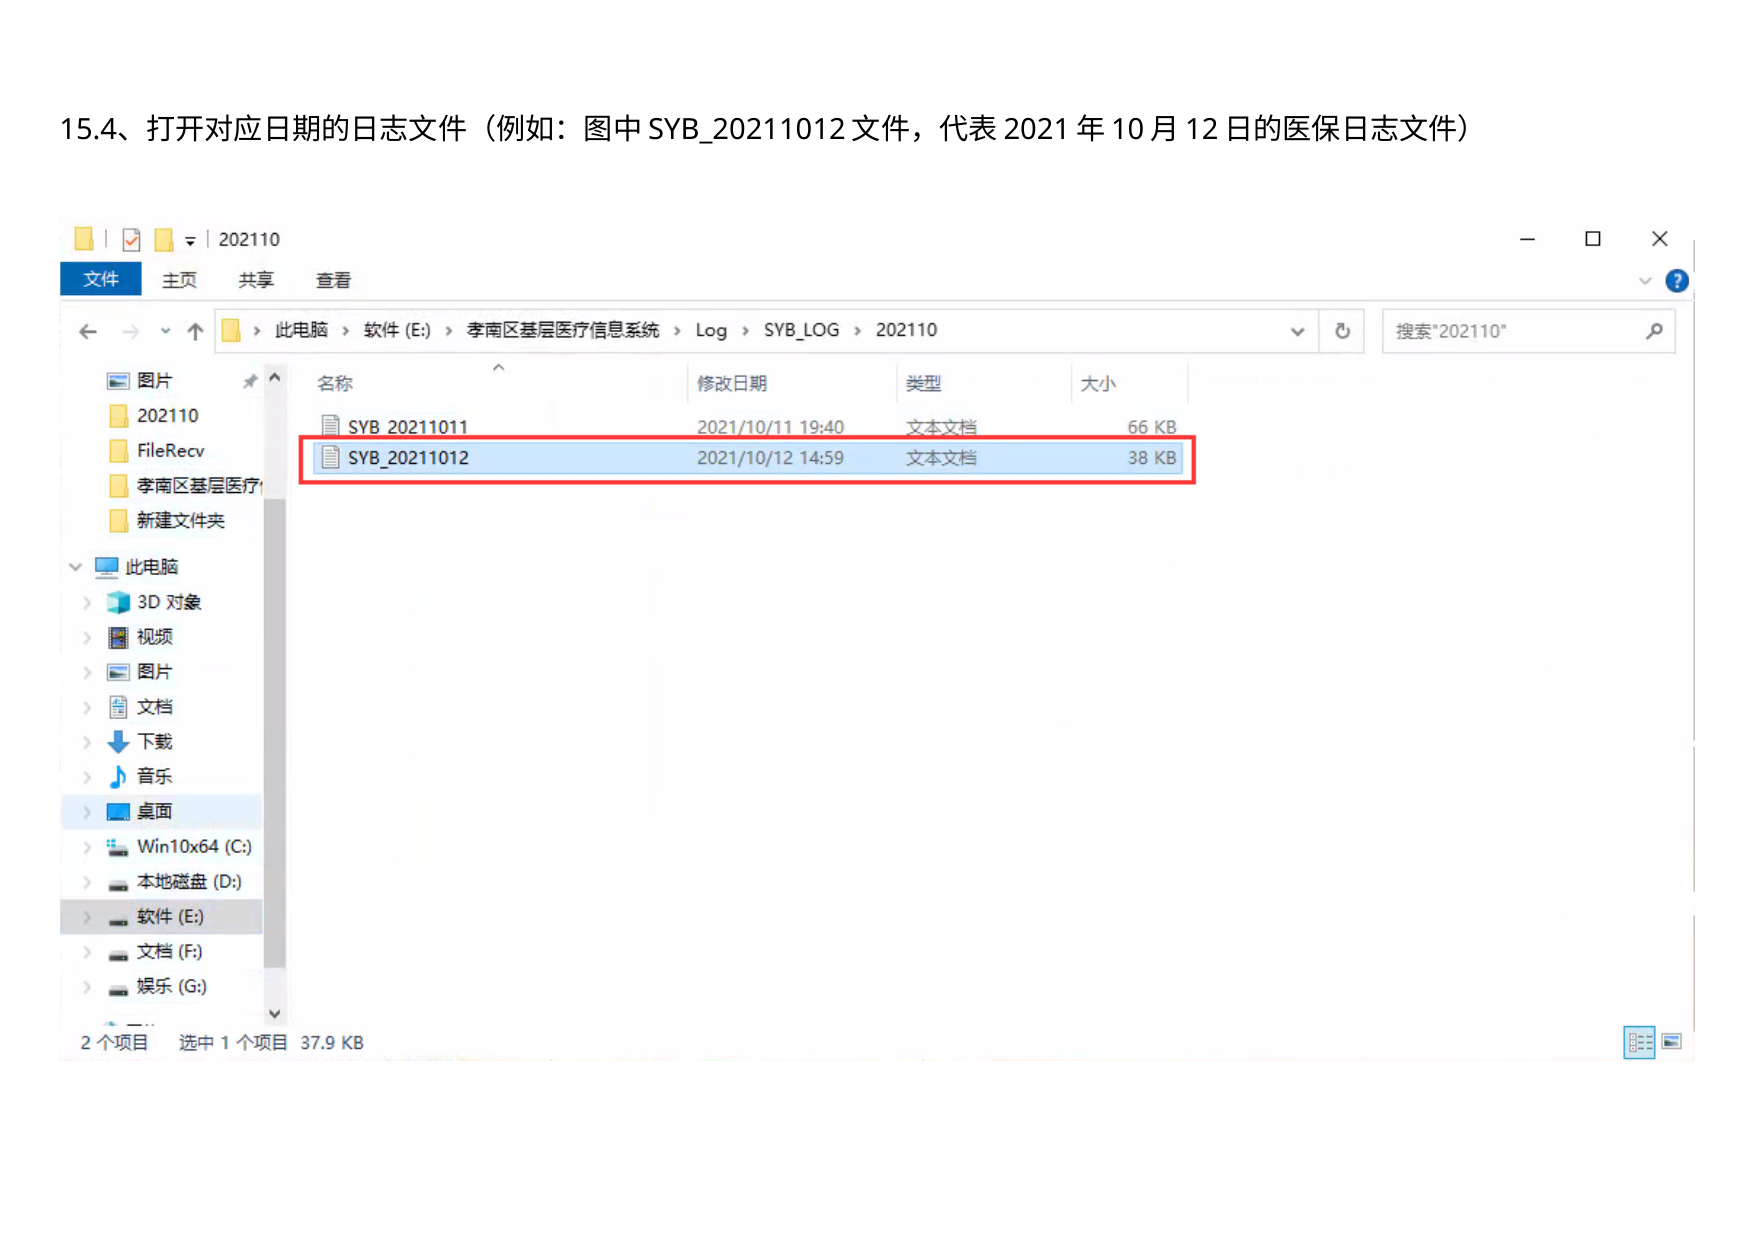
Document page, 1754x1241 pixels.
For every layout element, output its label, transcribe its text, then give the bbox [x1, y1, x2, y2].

subtitle 15.4、打开对应日期的日志文件（例如：图中SYB_20211012文件，代表2021年10月12日的医保日志文件） [59, 95, 1695, 160]
picture [59, 217, 1695, 1061]
